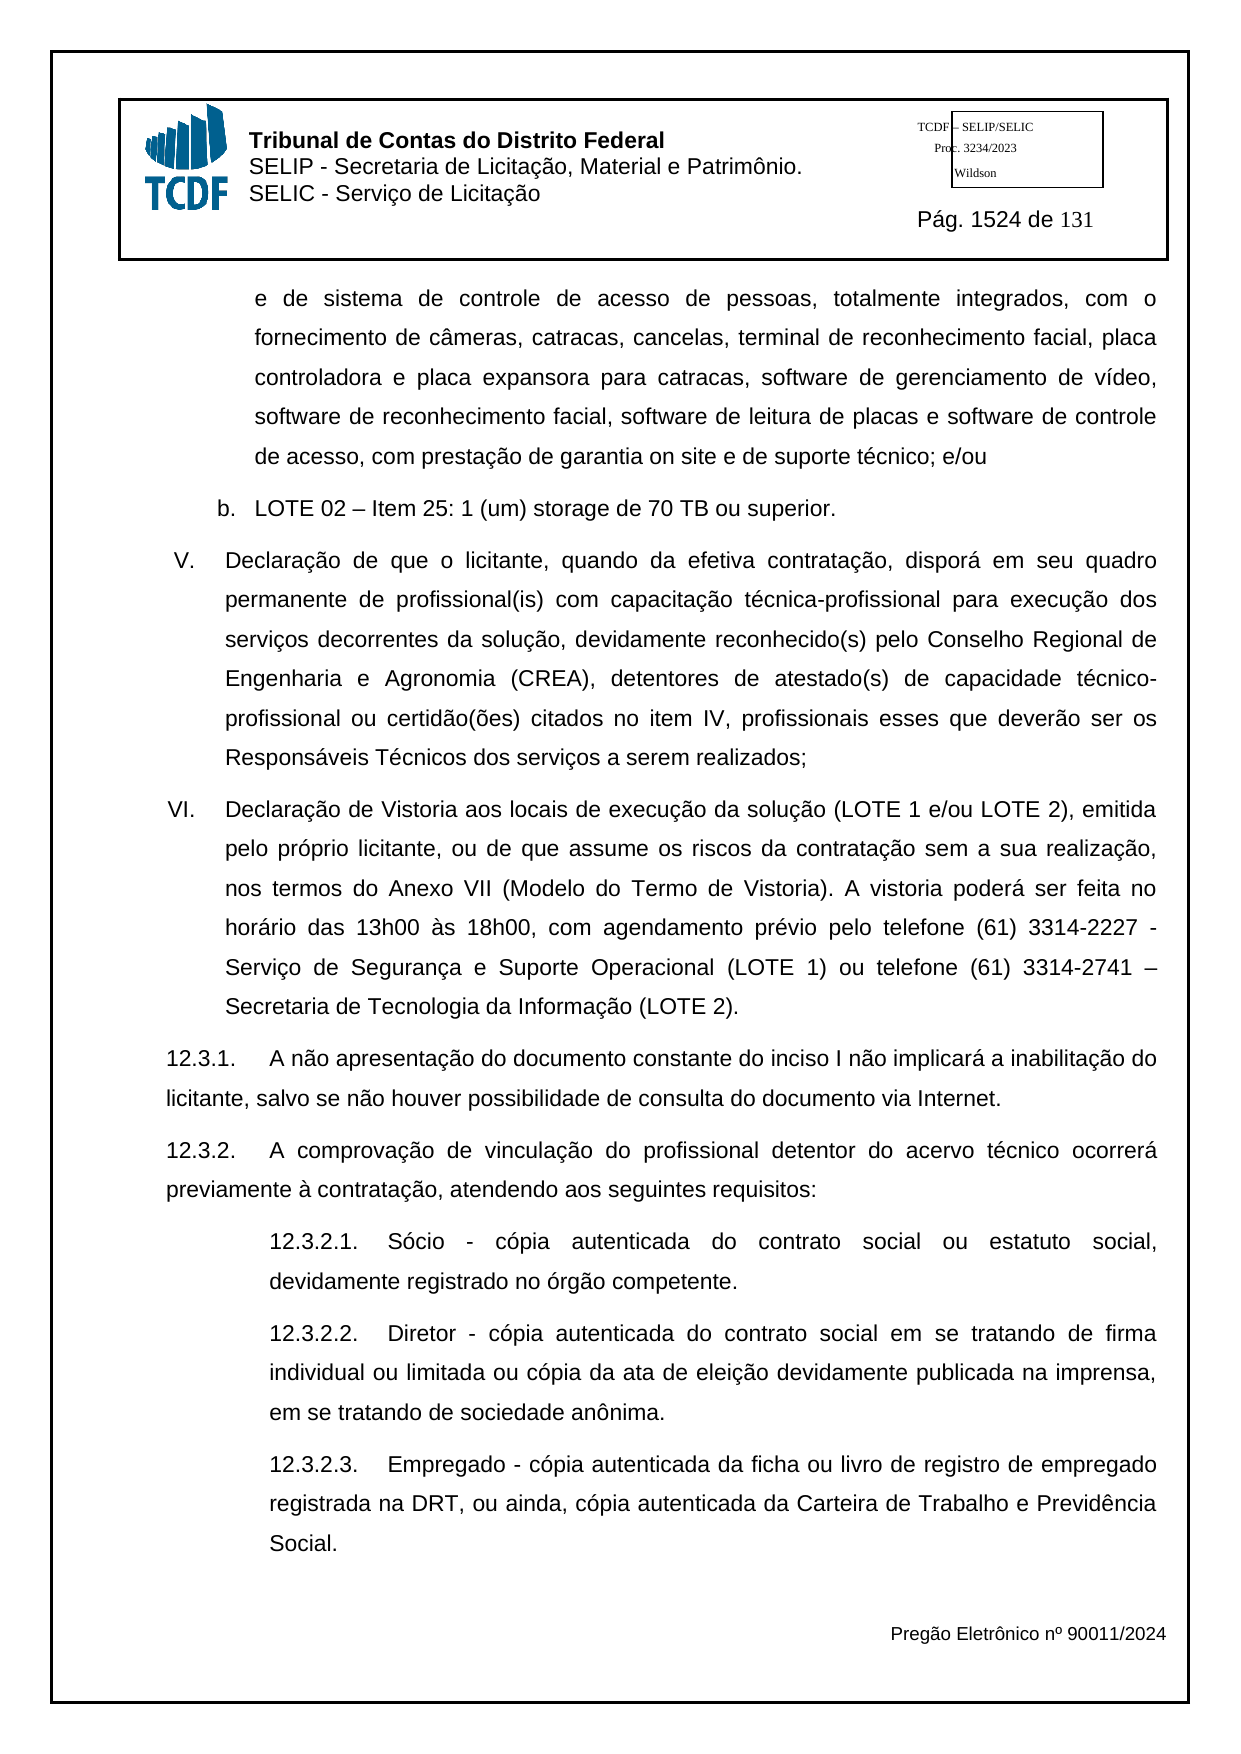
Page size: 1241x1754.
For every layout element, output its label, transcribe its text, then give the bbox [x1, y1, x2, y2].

text 12.3.1. A não apresentação do documento constante do inciso I não implicará a inabilitação do licitante, salvo se não houver possibilidade de consulta do documento via Internet. [166, 1045, 1158, 1111]
text 12.3.2.2. Diretor - cópia autenticada do contrato social em se tratando de firma individual ou limitada ou cópia da ata de eleição devidamente publicada na imprensa, em se tratando de sociedade anônima. [269, 1320, 1158, 1425]
text 12.3.2. A comprovação de vinculação do profissional detentor do acervo técnico ocorrerá previamente à contratação, atendendo aos seguintes requisitos: [166, 1137, 1158, 1203]
list Declaração de Vistoria aos locais de execução da solução (LOTE 1 e/ou LOTE 2), emitida pelo próprio licitante, ou de que assume os riscos da contratação sem a sua realização, nos termos do Anexo VII (Modelo do Termo de Vistoria). A vistoria poderá ser feita no horário das 13h00 às 18h00, com agendamento prévio pelo telefone (61) 3314-2227 - Serviço de Segurança e Suporte Operacional (LOTE 1) ou telefone (61) 3314-2741 – Secretaria de Tecnologia da Informação (LOTE 2). [195, 796, 1158, 1020]
text 12.3.2.1. Sócio - cópia autenticada do contrato social ou estatuto social, devidamente registrado no órgão competente. [269, 1228, 1158, 1294]
picture [130, 101, 242, 212]
list Declaração de que o licitante, quando da efetiva contratação, disporá em seu quadro permanente de profissional(is) com capacitação técnica-profissional para execução dos serviços decorrentes da solução, devidamente reconhecido(s) pelo Conselho Regional de Engenharia e Agronomia (CREA), detentores de atestado(s) de capacidade técnico-profissional ou certidão(ões) citados no item IV, profissionais esses que deverão ser os Responsáveis Técnicos dos serviços a serem realizados; [195, 547, 1158, 770]
list LOTE 02 – Item 25: 1 (um) storage de 70 TB ou superior. [217, 494, 1158, 521]
text 12.3.2.3. Empregado - cópia autenticada da ficha ou livro de registro de empregado registrada na DRT, ou ainda, cópia autenticada da Carteira de Trabalho e Previdência Social. [269, 1451, 1158, 1556]
